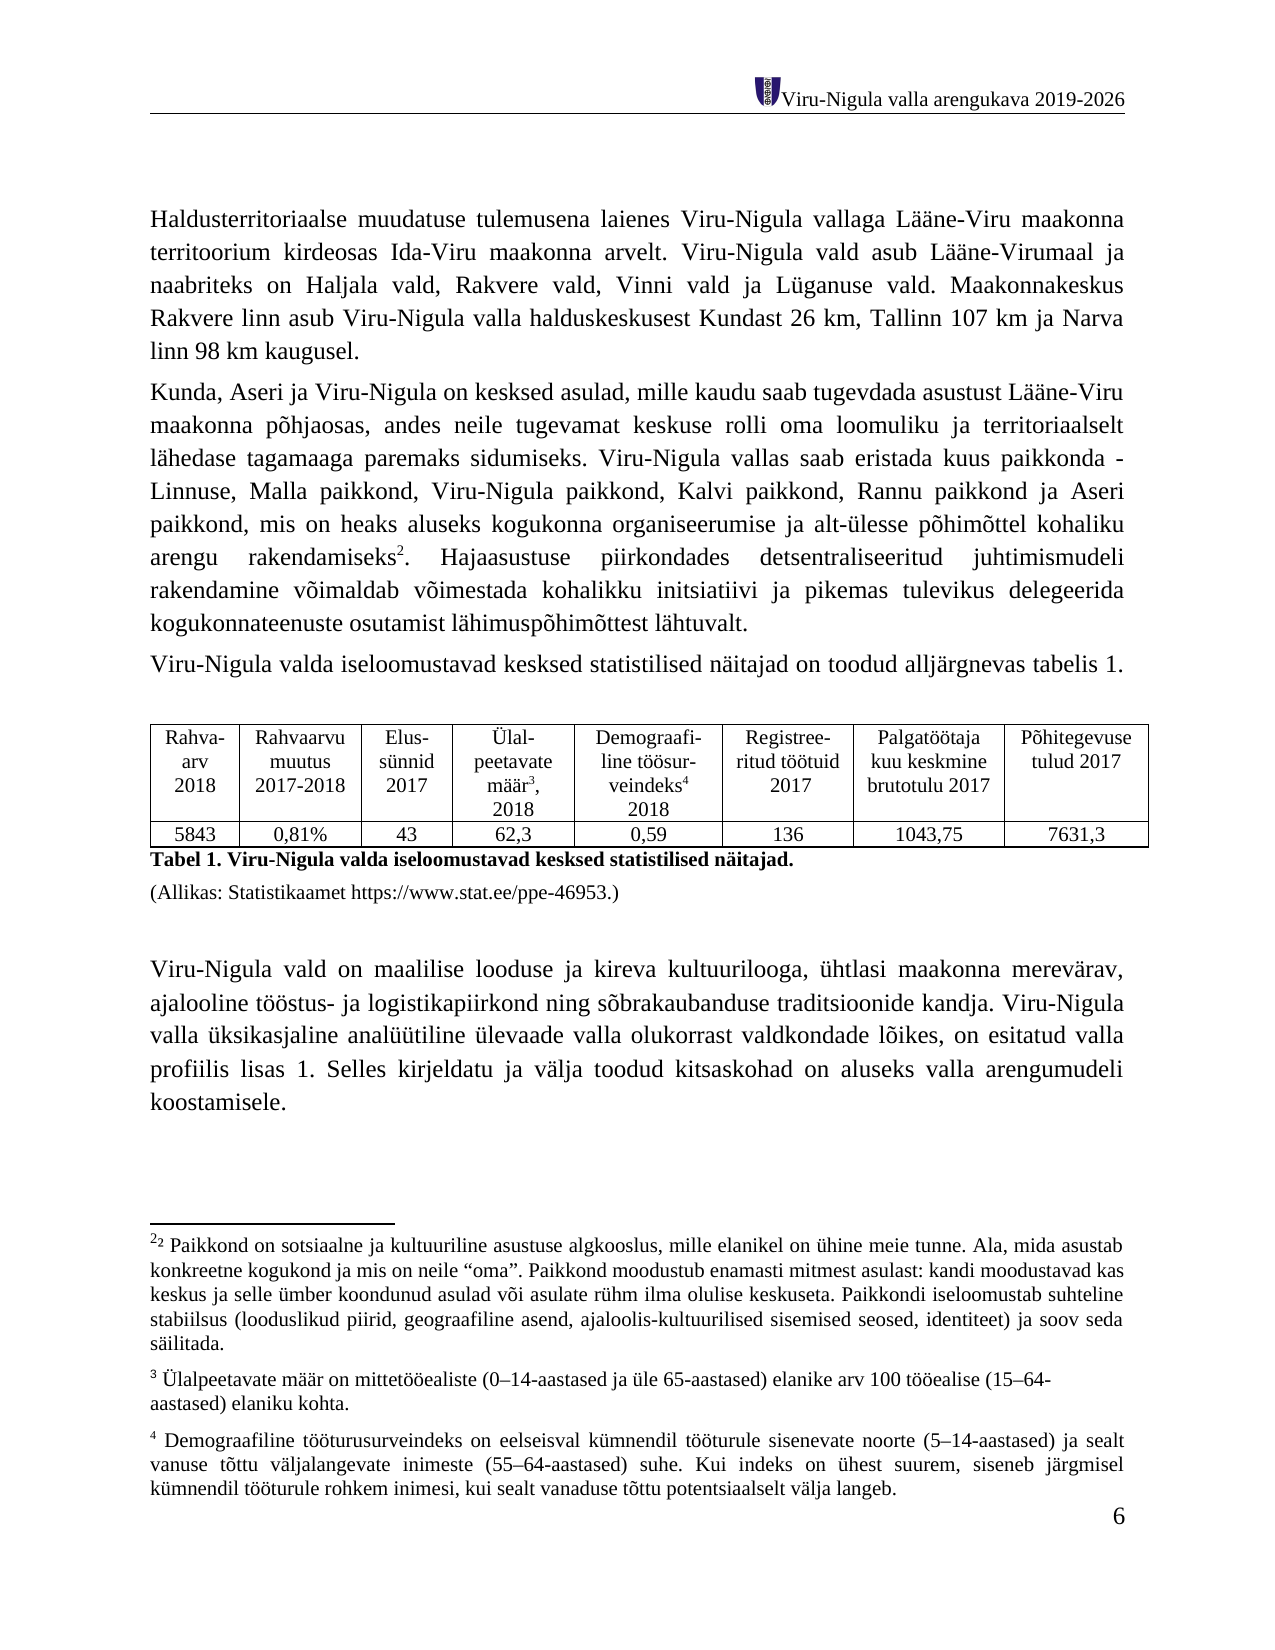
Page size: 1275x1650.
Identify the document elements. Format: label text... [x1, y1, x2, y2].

table_cell 7631,3 [1005, 822, 1148, 846]
table_header Demograafi-line töösur-veindeks 2018 [575, 725, 722, 821]
text Haldusterritoriaalse muudatuse tulemusena laienes Viru-Nigula vallaga Lääne-Viru maakonna territoorium kirdeosas Ida-Viru maakonna arvelt. Viru-Nigula vald asub Lääne-Virumaal ja naabriteks on Haljala vald, Rakvere vald, Vinni vald ja Lüganuse vald. Maakonnakeskus Rakvere linn asub Viru-Nigula valla halduskeskusest Kundast 26 km, Tallinn 107 km ja Narva linn 98 km kaugusel. [150, 204, 1125, 364]
text (Allikas: Statistikaamet https://www.stat.ee/ppe-46953.) [150, 880, 1125, 904]
table_cell 43 [362, 822, 452, 846]
table_header Rahvaarvu muutus 2017-2018 [240, 725, 361, 821]
table_header Ülal-peetavate määr, 2018 [453, 725, 574, 821]
table_cell 5843 [151, 822, 239, 846]
text Tabel 1. Viru-Nigula valda iseloomustavad kesksed statistilised näitajad. [150, 848, 1125, 871]
text Kunda, Aseri ja Viru-Nigula on kesksed asulad, mille kaudu saab tugevdada asustust Lääne-Viru maakonna põhjaosas, andes neile tugevamat keskuse rolli oma loomuliku ja territoriaalselt lähedase tagamaaga paremaks sidumiseks. Viru-Nigula vallas saab eristada kuus paikkonda - Linnuse, Malla paikkond, Viru-Nigula paikkond, Kalvi paikkond, Rannu paikkond ja Aseri paikkond, mis on heaks aluseks kogukonna organiseerumise ja alt-ülesse põhimõttel kohaliku arengu rakendamiseks. Hajaasustuse piirkondades detsentraliseeritud juhtimismudeli rakendamine võimaldab võimestada kohalikku initsiatiivi ja pikemas tulevikus delegeerida kogukonnateenuste osutamist lähimuspõhimõttest lähtuvalt. [150, 377, 1125, 637]
table_cell 0,59 [575, 822, 722, 846]
picture [754, 75, 781, 107]
table_header Põhitegevuse tulud 2017 [1005, 725, 1148, 821]
table_cell 136 [723, 822, 853, 846]
table_header Registree-ritud töötuid 2017 [723, 725, 853, 821]
table_cell 62,3 [453, 822, 574, 846]
table_header Palgatöötaja kuu keskmine brutotulu 2017 [854, 725, 1004, 821]
text Viru-Nigula vald on maalilise looduse ja kireva kultuurilooga, ühtlasi maakonna merevärav, ajalooline tööstus- ja logistikapiirkond ning sõbrakaubanduse traditsioonide kandja. Viru-Nigula valla üksikasjaline analüütiline ülevaade valla olukorrast valdkondade lõikes, on esitatud valla profiilis lisas 1. Selles kirjeldatu ja välja toodud kitsaskohad on aluseks valla arengumudeli koostamisele. [150, 954, 1125, 1115]
text Viru-Nigula valda iseloomustavad kesksed statistilised näitajad on toodud alljärgnevas tabelis 1. [150, 649, 1125, 711]
table_cell 1043,75 [854, 822, 1004, 846]
table_header Elus-sünnid 2017 [362, 725, 452, 821]
table_cell 0,81% [240, 822, 361, 846]
table_header Rahva- arv 2018 [151, 725, 239, 821]
